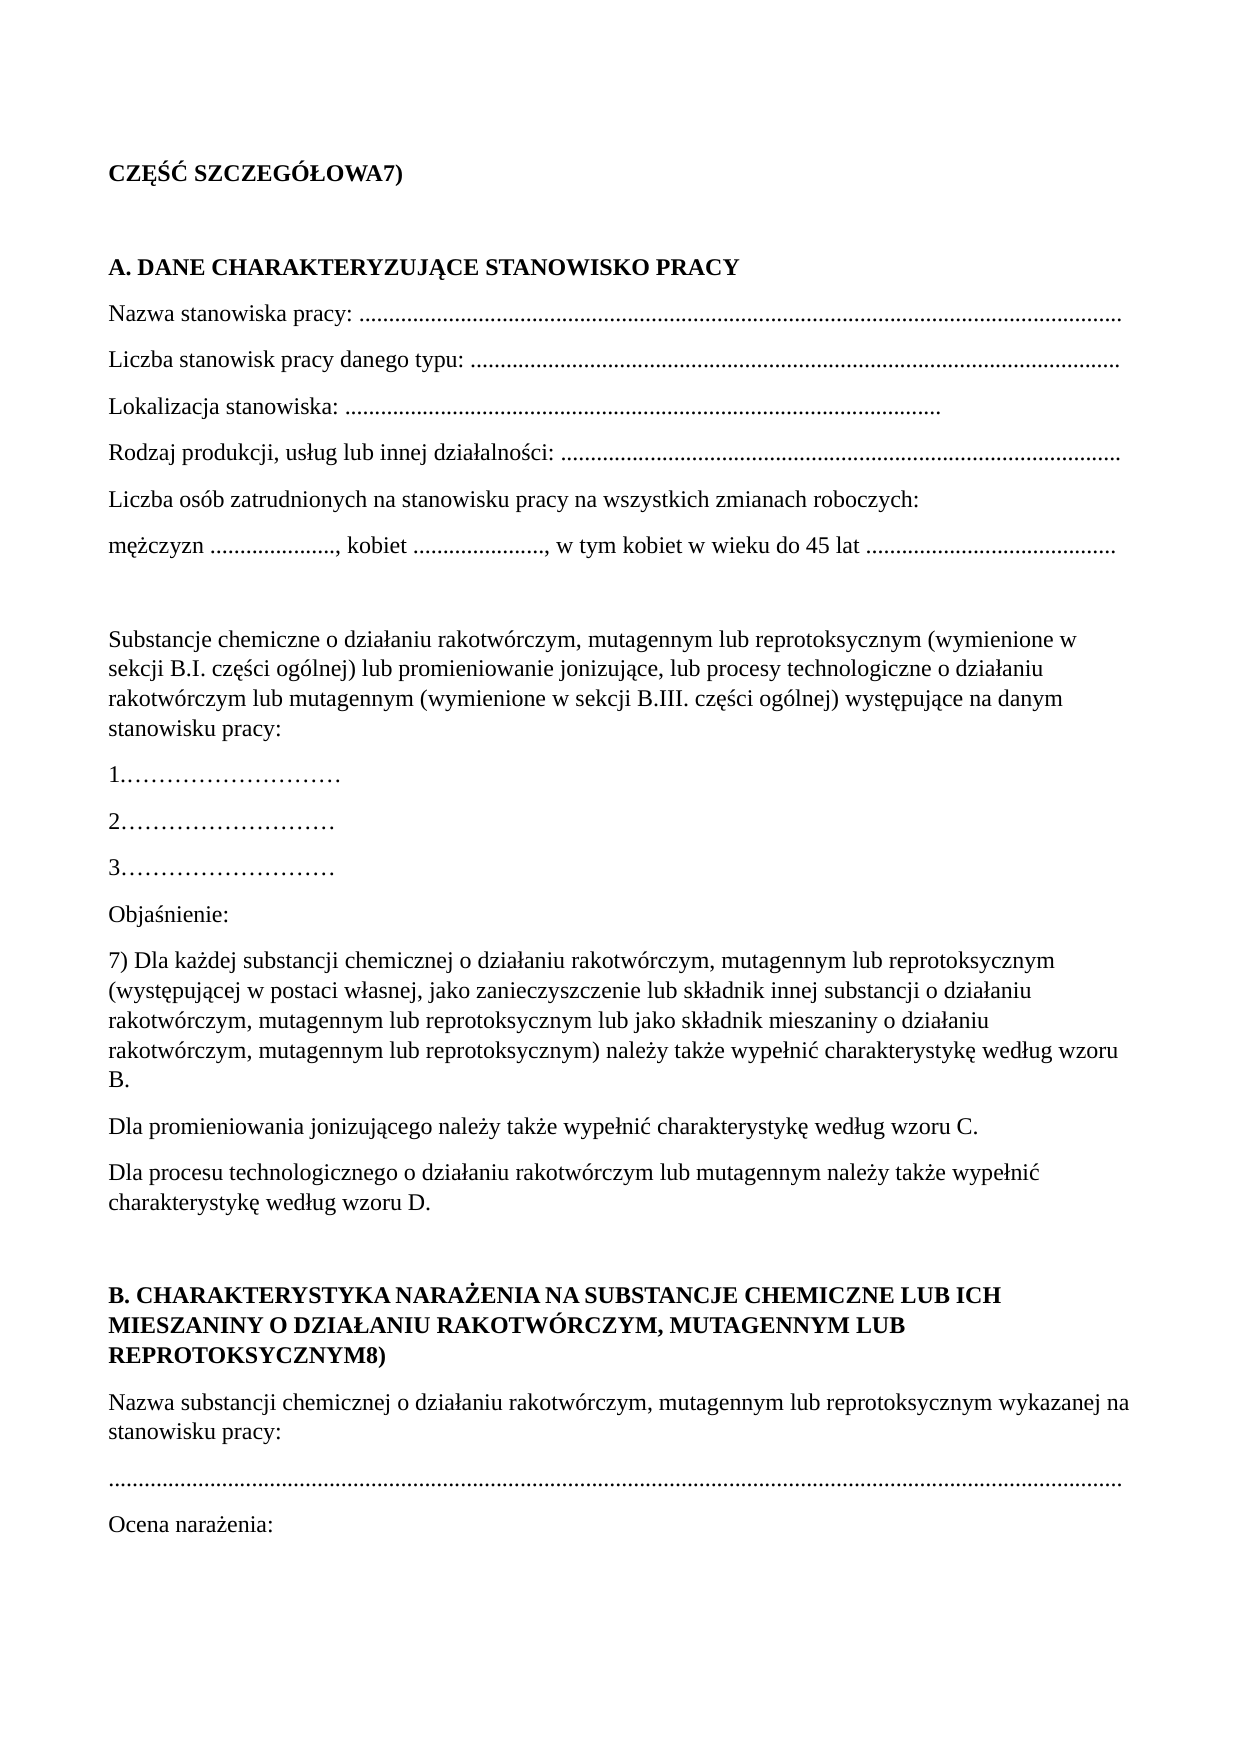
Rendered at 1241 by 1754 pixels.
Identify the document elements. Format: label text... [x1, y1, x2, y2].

text Liczba stanowisk pracy danego typu: ............................................................................................................. [108, 345, 1132, 373]
text 2……………………… [108, 807, 1132, 834]
text .......................................................................................................................................................................... [108, 1464, 1132, 1491]
text CZĘŚĆ SZCZEGÓŁOWA7) [108, 159, 1132, 187]
text Nazwa stanowiska pracy: ................................................................................................................................ [108, 299, 1132, 327]
text Nazwa substancji chemicznej o działaniu rakotwórczym, mutagennym lub reprotoksycznym wykazanej na stanowisku pracy: [108, 1387, 1132, 1445]
text B. CHARAKTERYSTYKA NARAŻENIA NA SUBSTANCJE CHEMICZNE LUB ICH MIESZANINY O DZIAŁANIU RAKOTWÓRCZYM, MUTAGENNYM LUB REPROTOKSYCZNYM8) [108, 1281, 1132, 1369]
text Liczba osób zatrudnionych na stanowisku pracy na wszystkich zmianach roboczych: [108, 485, 1132, 512]
text Lokalizacja stanowiska: .................................................................................................... [108, 392, 1132, 419]
text Ocena narażenia: [108, 1510, 1132, 1538]
text 3……………………… [108, 853, 1132, 881]
text Objaśnienie: [108, 900, 1132, 927]
text Dla procesu technologicznego o działaniu rakotwórczym lub mutagennym należy także wypełnić charakterystykę według wzoru D. [108, 1158, 1132, 1216]
text Substancje chemiczne o działaniu rakotwórczym, mutagennym lub reprotoksycznym (wymienione w sekcji B.I. części ogólnej) lub promieniowanie jonizujące, lub procesy technologiczne o działaniu rakotwórczym lub mutagennym (wymienione w sekcji B.III. części ogólnej) występujące na danym stanowisku pracy: [108, 624, 1132, 742]
text Dla promieniowania jonizującego należy także wypełnić charakterystykę według wzoru C. [108, 1112, 1132, 1139]
text 1.……………………… [108, 760, 1132, 788]
text 7) Dla każdej substancji chemicznej o działaniu rakotwórczym, mutagennym lub reprotoksycznym (występującej w postaci własnej, jako zanieczyszczenie lub składnik innej substancji o działaniu rakotwórczym, mutagennym lub reprotoksycznym lub jako składnik mieszaniny o działaniu rakotwórczym, mutagennym lub reprotoksycznym) należy także wypełnić charakterystykę według wzoru B. [108, 946, 1132, 1093]
text Rodzaj produkcji, usług lub innej działalności: .............................................................................................. [108, 438, 1132, 466]
text mężczyzn ....................., kobiet ......................, w tym kobiet w wieku do 45 lat .......................................... [108, 531, 1132, 559]
text A. DANE CHARAKTERYZUJĄCE STANOWISKO PRACY [108, 252, 1132, 280]
